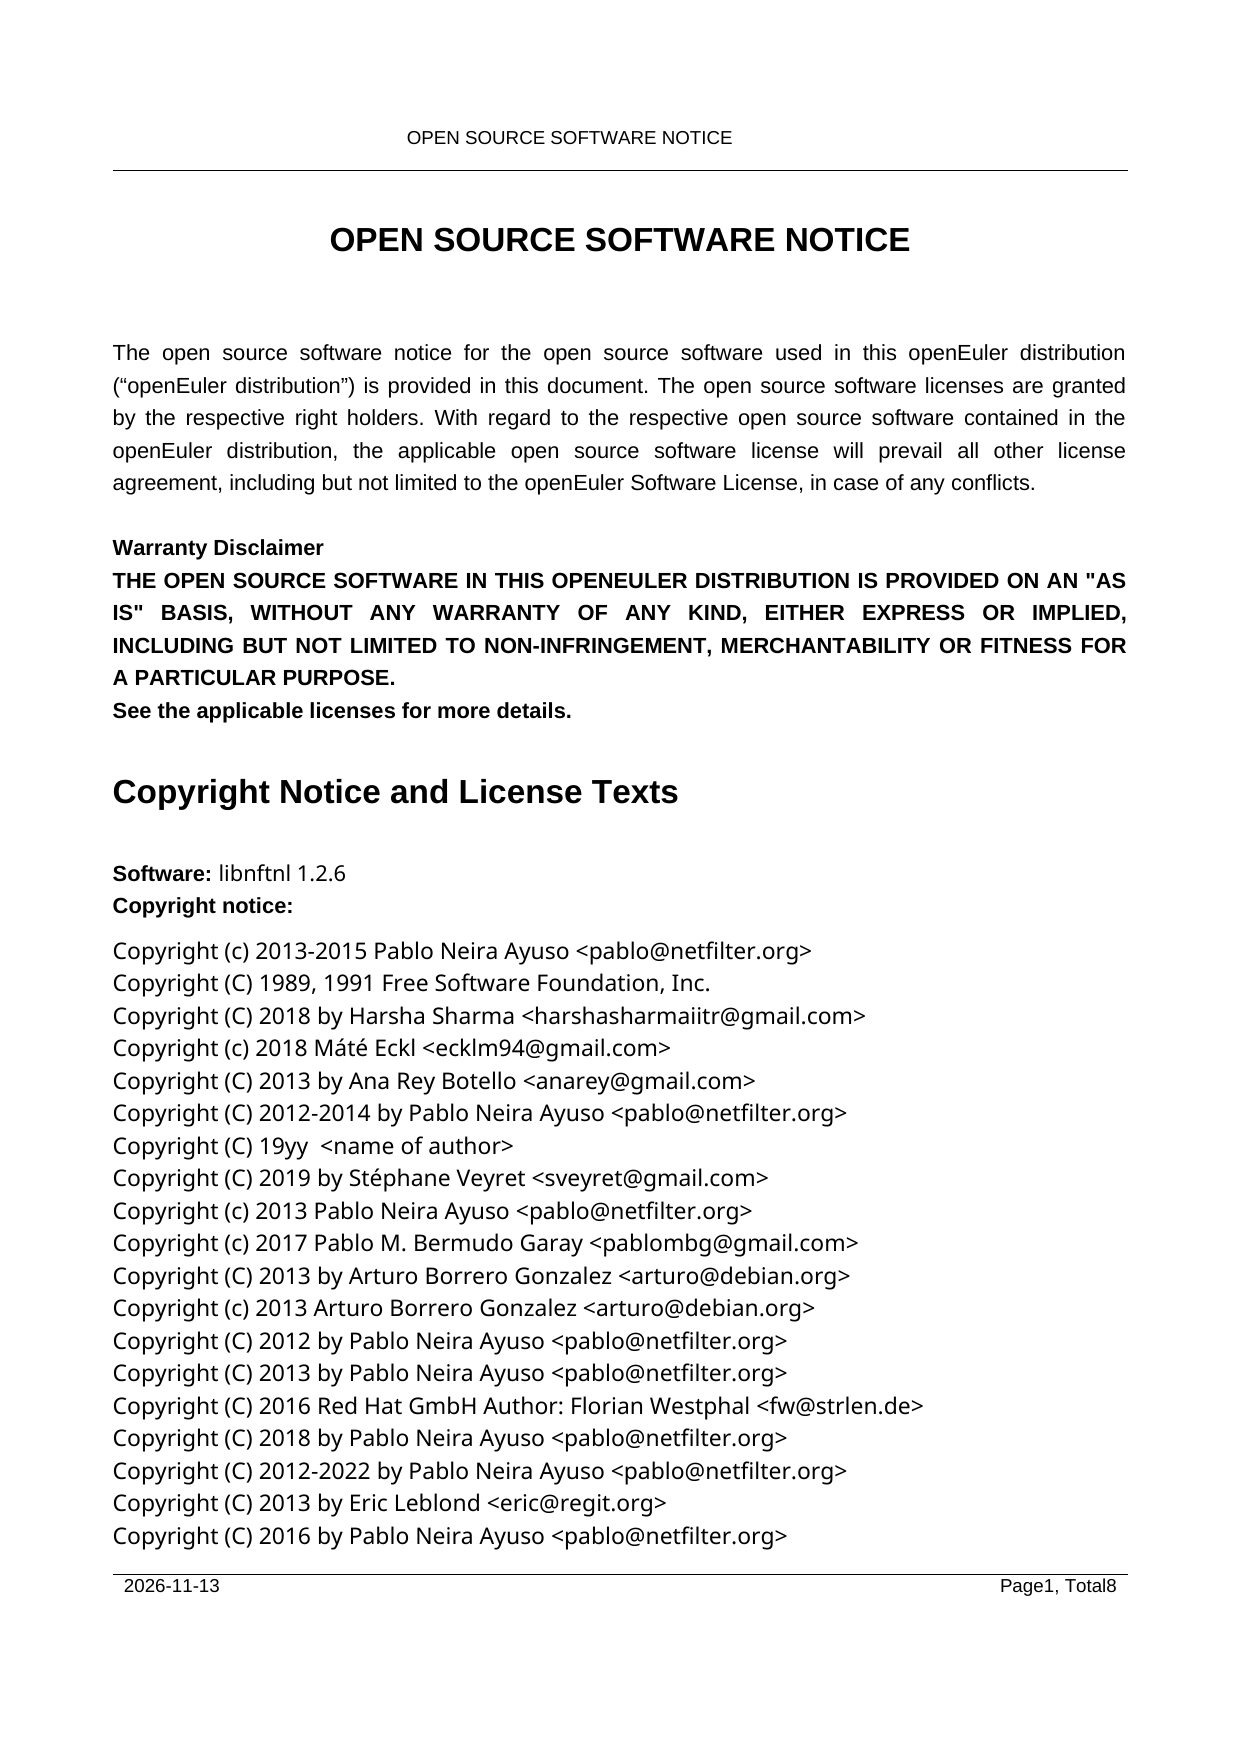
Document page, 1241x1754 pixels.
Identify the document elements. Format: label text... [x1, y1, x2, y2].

text OPEN SOURCE SOFTWARE NOTICE [112, 206, 1128, 271]
text THE OPEN SOURCE SOFTWARE IN THIS OPENEULER DISTRIBUTION IS PROVIDED ON AN "AS IS" BASIS, WITHOUT ANY WARRANTY OF ANY KIND, EITHER EXPRESS OR IMPLIED, INCLUDING BUT NOT LIMITED TO NON-INFRINGEMENT, MERCHANTABILITY OR FITNESS FOR A PARTICULAR PURPOSE. See the applicable licenses for more details. [112, 564, 1128, 726]
title Software: libnftnl 1.2.6 [112, 856, 1128, 889]
text Copyright Notice and License Texts [112, 759, 1128, 824]
text The open source software notice for the open source software used in this openEuler distribution (“openEuler distribution”) is provided in this document. The open source software licenses are granted by the respective right holders. With regard to the respective open source software contained in the openEuler distribution, the applicable open source software license will prevail all other license agreement, including but not limited to the openEuler Software License, in case of any conflicts. [112, 336, 1128, 499]
text Warranty Disclaimer [112, 531, 1128, 564]
text Copyright notice: [112, 889, 1128, 921]
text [112, 934, 1128, 1551]
